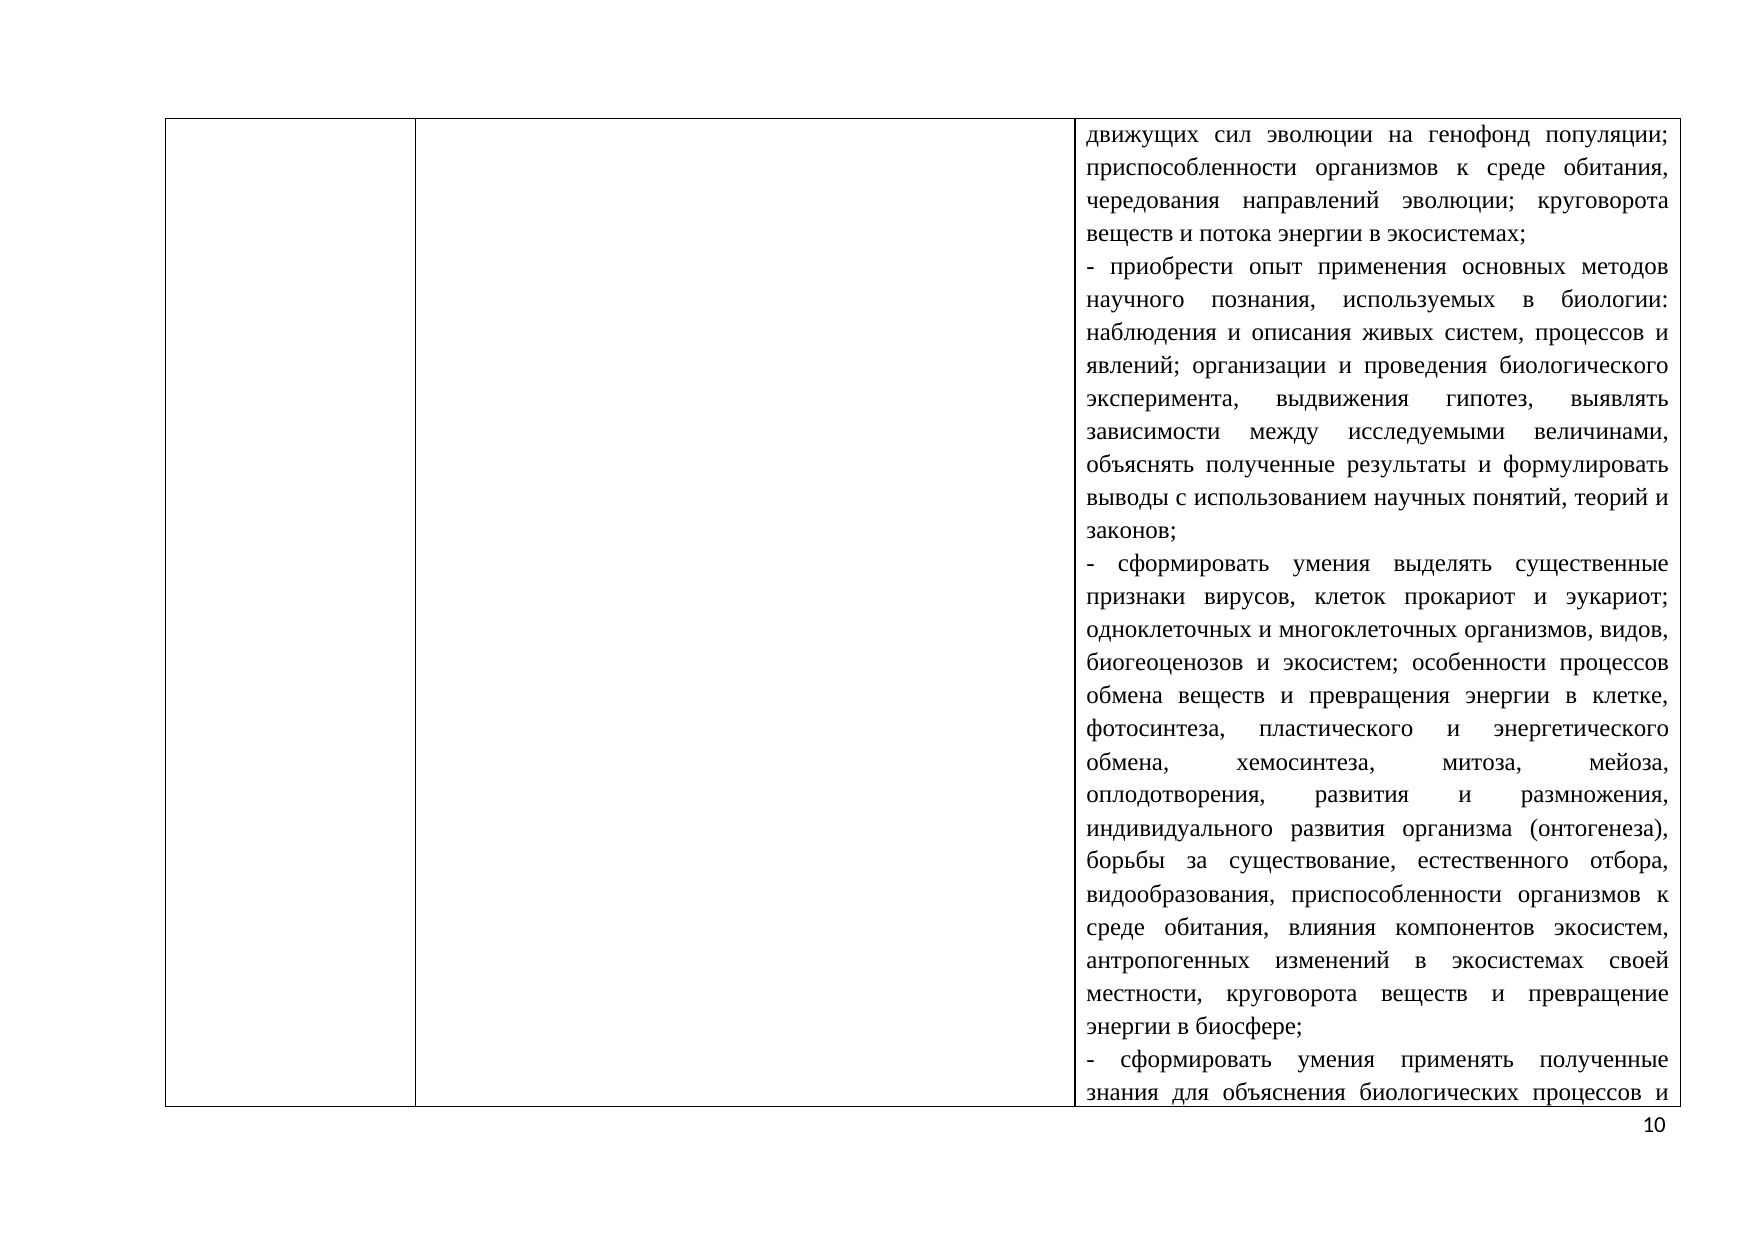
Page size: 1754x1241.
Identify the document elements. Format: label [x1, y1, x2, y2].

table_cell [166, 119, 415, 1106]
table_cell [416, 119, 1074, 1106]
table_cell [1076, 119, 1680, 1106]
